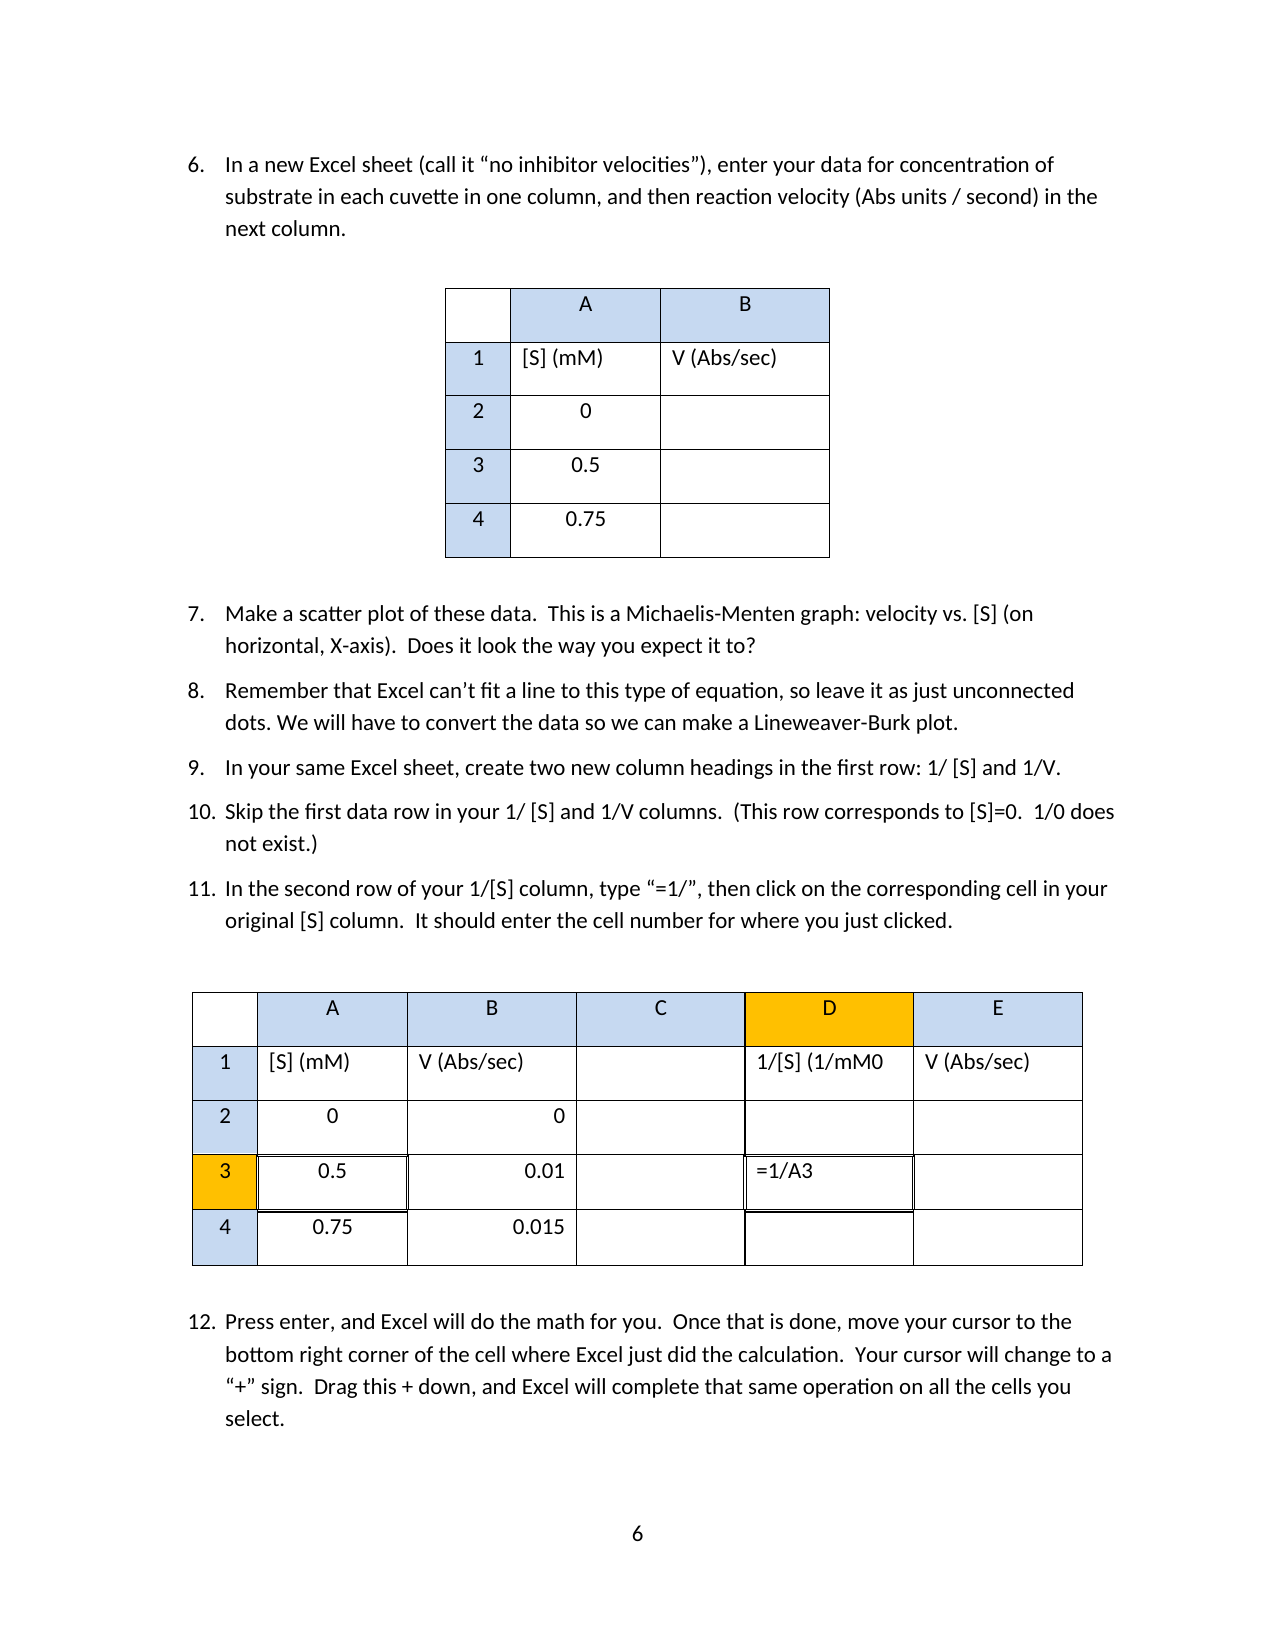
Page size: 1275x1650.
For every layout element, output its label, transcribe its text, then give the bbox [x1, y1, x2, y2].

table_cell 0.5 [511, 450, 660, 503]
table_cell 1 [446, 343, 510, 395]
table_cell [746, 1101, 913, 1153]
table_cell [577, 1210, 744, 1265]
table_cell 1 [193, 1047, 257, 1100]
table_cell [914, 1210, 1082, 1265]
table_cell [915, 1155, 1082, 1209]
table_cell 0 [408, 1101, 576, 1153]
table_cell [661, 450, 829, 503]
table_cell 3 [193, 1155, 256, 1209]
table_cell V (Abs/sec) [408, 1047, 576, 1100]
table_cell [661, 504, 829, 557]
table_cell V (Abs/sec) [661, 343, 829, 395]
table_cell [746, 1213, 913, 1265]
table_cell 0.5 [259, 1157, 406, 1209]
table_cell V (Abs/sec) [914, 1047, 1082, 1100]
table_cell 4 [446, 504, 510, 557]
table_header A [511, 289, 660, 342]
list In your same Excel sheet, create two new column headings in the first row: 1/ [S] and 1/V. [187, 753, 1125, 781]
list Make a scatter plot of these data. This is a Michaelis-Menten graph: velocity vs. [S] (on horizontal, X-axis). Does it look the way you expect it to? [187, 599, 1125, 659]
table_header E [914, 993, 1082, 1046]
table_header [446, 289, 510, 342]
table_header B [661, 289, 829, 342]
table_cell [577, 1155, 743, 1209]
table_cell 0.75 [511, 504, 660, 557]
table_cell [661, 396, 829, 449]
table_header D [746, 993, 913, 1046]
table_cell 2 [193, 1101, 257, 1153]
table_header [193, 993, 257, 1046]
list Press enter, and Excel will do the math for you. Once that is done, move your cursor to the bottom right corner of the cell where Excel just did the calculation. Your cursor will change to a “+” sign. Drag this + down, and Excel will complete that same operation on all the cells you select. [187, 1307, 1125, 1432]
table_cell 0.015 [408, 1210, 576, 1265]
table_cell 3 [446, 450, 510, 503]
table_cell 0 [511, 396, 660, 449]
table_cell [S] (mM) [258, 1047, 407, 1100]
table_cell =1/A3 [747, 1157, 912, 1209]
table_cell [914, 1101, 1082, 1153]
table_cell [577, 1047, 744, 1100]
table_cell 2 [446, 396, 510, 449]
table_header A [258, 993, 407, 1046]
list In the second row of your 1/[S] column, type “=1/”, then click on the corresponding cell in your original [S] column. It should enter the cell number for where you just clicked. [187, 874, 1125, 934]
list In a new Excel sheet (call it “no inhibitor velocities”), enter your data for concentration of substrate in each cuvette in one column, and then reaction velocity (Abs units / second) in the next column. [187, 150, 1125, 242]
list Remember that Excel can’t fit a line to this type of equation, so leave it as just unconnected dots. We will have to convert the data so we can make a Lineweaver-Burk plot. [187, 676, 1125, 736]
table_header B [408, 993, 576, 1046]
table_cell 1/[S] (1/mM0 [746, 1047, 913, 1100]
table_cell 4 [193, 1210, 257, 1265]
list Skip the first data row in your 1/ [S] and 1/V columns. (This row corresponds to [S]=0. 1/0 does not exist.) [187, 797, 1125, 857]
table_cell [S] (mM) [511, 343, 660, 395]
table_cell 0.01 [409, 1155, 576, 1209]
table_cell 0.75 [258, 1213, 407, 1265]
table_cell 0 [258, 1101, 407, 1153]
table_cell [577, 1101, 744, 1153]
table_header C [577, 993, 744, 1046]
